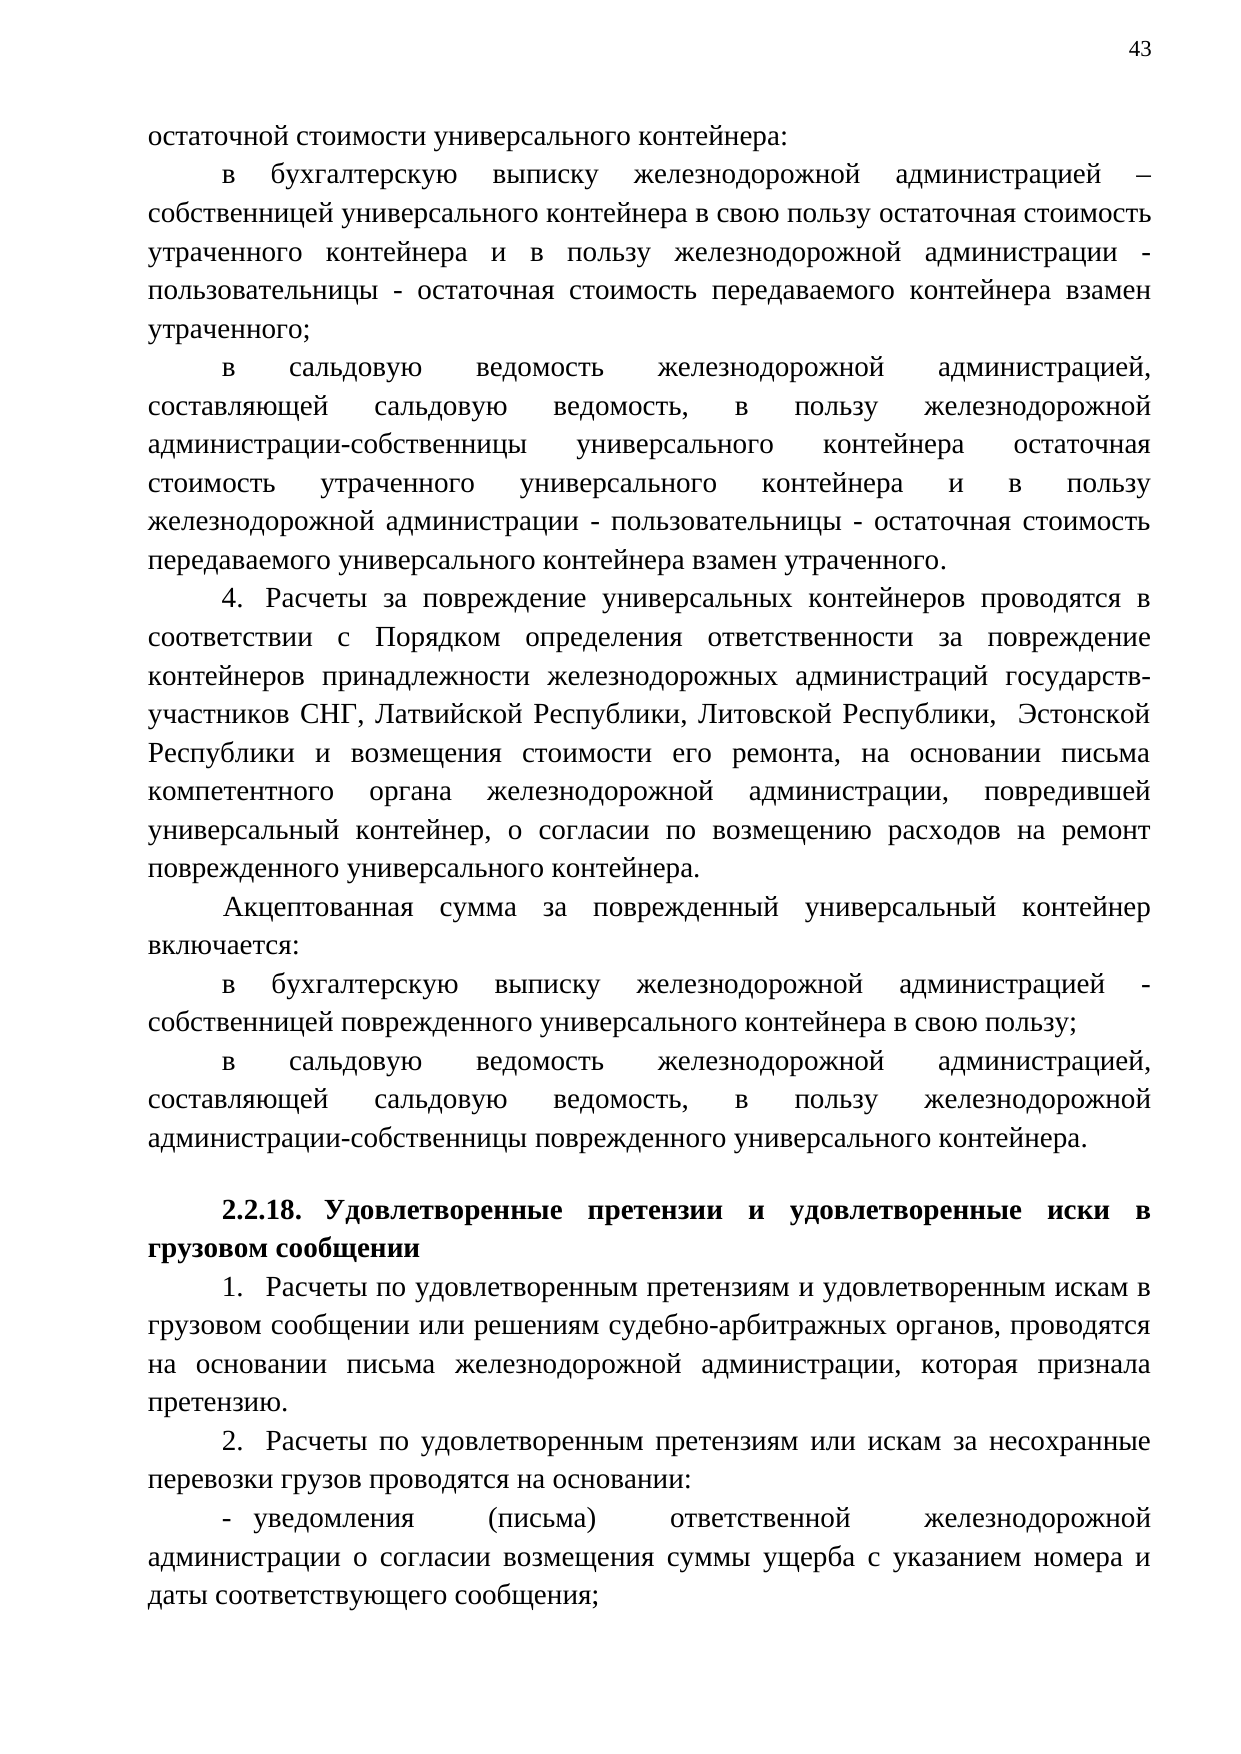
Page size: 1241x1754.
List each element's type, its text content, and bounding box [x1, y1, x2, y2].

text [148, 118, 1152, 152]
text 2.2.18. Удовлетворенные претензии и удовлетворенные иски в грузовом сообщении [148, 1192, 1152, 1264]
text 1. Расчеты по удовлетворенным претензиям и удовлетворенным искам в грузовом сообщении или решениям судебно-арбитражных органов, проводятся на основании письма железнодорожной администрации, которая признала претензию. [148, 1269, 1152, 1418]
text - уведомления (письма) ответственной железнодорожной администрации о согласии возмещения суммы ущерба с указанием номера и даты соответствующего сообщения; [148, 1500, 1152, 1611]
text в бухгалтерскую выписку железнодорожной администрацией –собственницей универсального контейнера в свою пользу остаточная стоимость утраченного контейнера и в пользу железнодорожной администрации - пользовательницы - остаточная стоимость передаваемого контейнера взамен утраченного; [148, 157, 1152, 344]
text в сальдовую ведомость железнодорожной администрацией, составляющей сальдовую ведомость, в пользу железнодорожной администрации-собственницы универсального контейнера остаточная стоимость утраченного универсального контейнера и в пользу железнодорожной администрации - пользовательницы - остаточная стоимость передаваемого универсального контейнера взамен утраченного. [148, 349, 1152, 576]
text 4. Расчеты за повреждение универсальных контейнеров проводятся в соответствии с Порядком определения ответственности за повреждение контейнеров принадлежности железнодорожных администраций государств-участников СНГ, Латвийской Республики, Литовской Республики, Эстонской Республики и возмещения стоимости его ремонта, на основании письма компетентного органа железнодорожной администрации, повредившей универсальный контейнер, о согласии по возмещению расходов на ремонт поврежденного универсального контейнера. [148, 581, 1152, 884]
text 2. Расчеты по удовлетворенным претензиям или искам за несохранные перевозки грузов проводятся на основании: [148, 1423, 1152, 1495]
text в бухгалтерскую выписку железнодорожной администрацией - собственницей поврежденного универсального контейнера в свою пользу; [148, 966, 1152, 1038]
text в сальдовую ведомость железнодорожной администрацией, составляющей сальдовую ведомость, в пользу железнодорожной администрации-собственницы поврежденного универсального контейнера. [148, 1043, 1152, 1154]
text Акцептованная сумма за поврежденный универсальный контейнер включается: [148, 889, 1152, 961]
